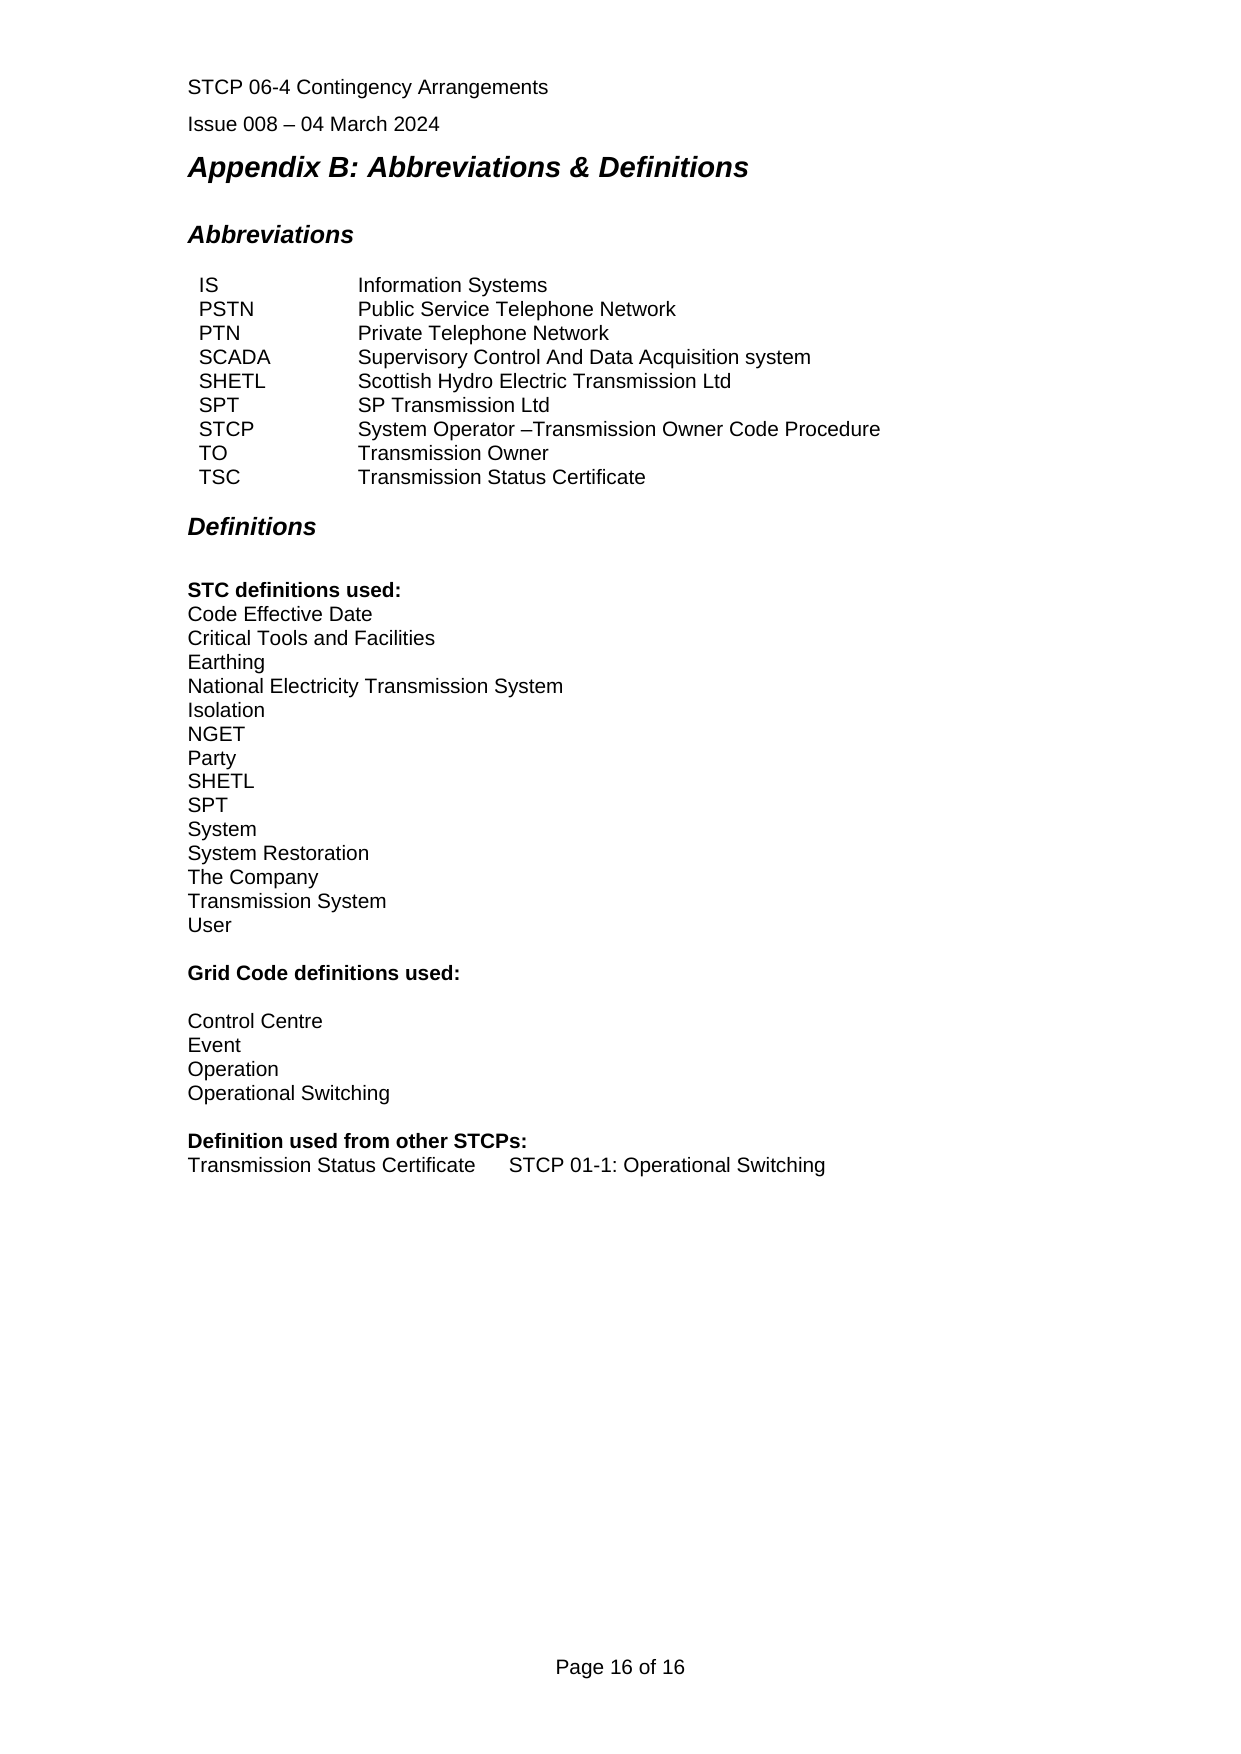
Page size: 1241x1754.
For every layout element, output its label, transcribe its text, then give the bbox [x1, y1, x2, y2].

text Abbreviations [187, 220, 1053, 249]
text Operational Switching [187, 1081, 1053, 1105]
table_header Information Systems [346, 273, 1075, 297]
table_cell SPT [188, 393, 346, 417]
table_header IS [188, 273, 346, 297]
text The Company [187, 865, 1053, 889]
table_header Transmission Status Certificate [176, 1153, 497, 1177]
table_cell Transmission Status Certificate [346, 465, 1075, 488]
subtitle Definitions [187, 512, 1053, 541]
table_cell SP Transmission Ltd [346, 393, 1075, 417]
text STC definitions used: [187, 578, 1053, 602]
table_cell STCP [188, 417, 346, 441]
table_cell SCADA [188, 345, 346, 369]
text Critical Tools and Facilities [187, 626, 1053, 649]
text Grid Code definitions used: [187, 961, 1053, 985]
table_cell Private Telephone Network [346, 321, 1075, 345]
table_cell PTN [188, 321, 346, 345]
text Earthing [187, 649, 1053, 673]
text User [187, 913, 1053, 937]
table_cell Public Service Telephone Network [346, 297, 1075, 321]
table_cell Transmission Owner [346, 441, 1075, 464]
table_cell TSC [188, 465, 346, 488]
text Code Effective Date [187, 602, 1053, 626]
text Operation [187, 1057, 1053, 1081]
table_cell Scottish Hydro Electric Transmission Ltd [346, 369, 1075, 393]
text Event [187, 1033, 1053, 1057]
text NGET [187, 721, 1053, 745]
table_cell TO [188, 441, 346, 464]
table_cell PSTN [188, 297, 346, 321]
table_cell Supervisory Control And Data Acquisition system [346, 345, 1075, 369]
text System Restoration [187, 841, 1053, 865]
table_header STCP 01-1: Operational Switching [498, 1153, 1064, 1177]
text SPT [187, 793, 1053, 817]
text Transmission System [187, 889, 1053, 913]
text System [187, 817, 1053, 841]
text Control Centre [187, 1009, 1053, 1033]
text SHETL [187, 769, 1053, 793]
table_cell System Operator –Transmission Owner Code Procedure [346, 417, 1075, 441]
text National Electricity Transmission System [187, 673, 1053, 697]
text Party [187, 745, 1053, 769]
table_cell SHETL [188, 369, 346, 393]
text Isolation [187, 697, 1053, 721]
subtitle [187, 150, 1053, 183]
text Definition used from other STCPs: [187, 1129, 1053, 1153]
